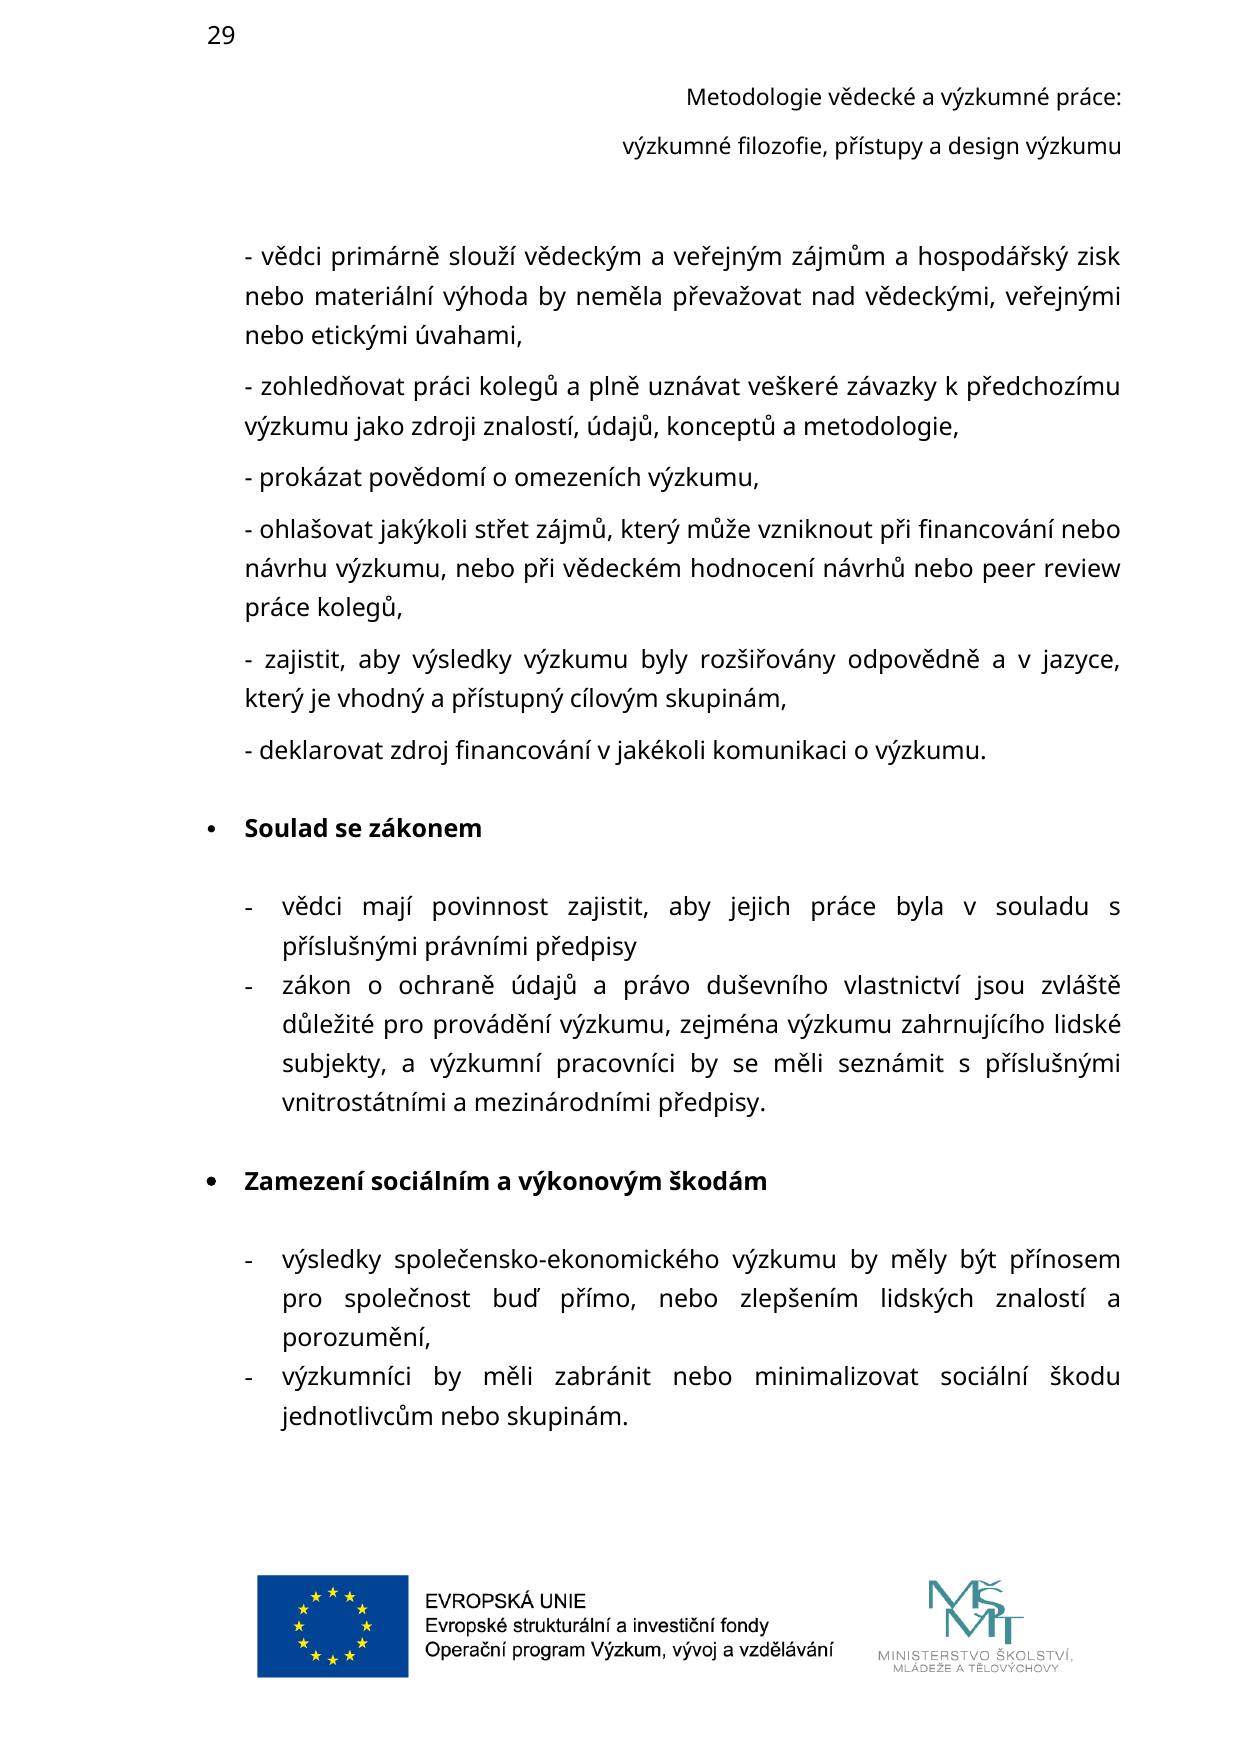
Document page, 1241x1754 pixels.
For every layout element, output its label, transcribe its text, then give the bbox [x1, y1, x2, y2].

text - zohledňovat práci kolegů a plně uznávat veškeré závazky k předchozímu výzkumu jako zdroji znalostí, údajů, konceptů a metodologie, [244, 369, 1122, 442]
text - vědci primárně slouží vědeckým a veřejným zájmům a hospodářský zisk nebo materiální výhoda by neměla převažovat nad vědeckými, veřejnými nebo etickými úvahami, [244, 239, 1122, 351]
text - deklarovat zdroj financování v jakékoli komunikaci o výzkumu. [244, 732, 1122, 766]
list výzkumníci by měli zabránit nebo minimalizovat sociální škodu jednotlivcům nebo skupinám. [244, 1359, 1122, 1432]
picture [206, 1524, 1123, 1728]
text - ohlašovat jakýkoli střet zájmů, který může vzniknout při financování nebo návrhu výzkumu, nebo při vědeckém hodnocení návrhů nebo peer review práce kolegů, [244, 511, 1122, 624]
list výsledky společensko-ekonomického výzkumu by měly být přínosem pro společnost buď přímo, nebo zlepšením lidských znalostí a porozumění, [244, 1241, 1122, 1354]
list zákon o ochraně údajů a právo duševního vlastnictví jsou zvláště důležité pro provádění výzkumu, zejména výzkumu zahrnujícího lidské subjekty, a výzkumní pracovníci by se měli seznámit s příslušnými vnitrostátními a mezinárodními předpisy. [244, 967, 1122, 1119]
text - zajistit, aby výsledky výzkumu byly rozšiřovány odpovědně a v jazyce, který je vhodný a přístupný cílovým skupinám, [244, 641, 1122, 715]
list vědci mají povinnost zajistit, aby jejich práce byla v souladu s příslušnými právními předpisy [244, 889, 1122, 962]
list Soulad se zákonem [207, 811, 1122, 845]
text - prokázat povědomí o omezeních výzkumu, [244, 460, 1122, 494]
list Zamezení sociálním a výkonovým škodám [207, 1163, 1122, 1197]
